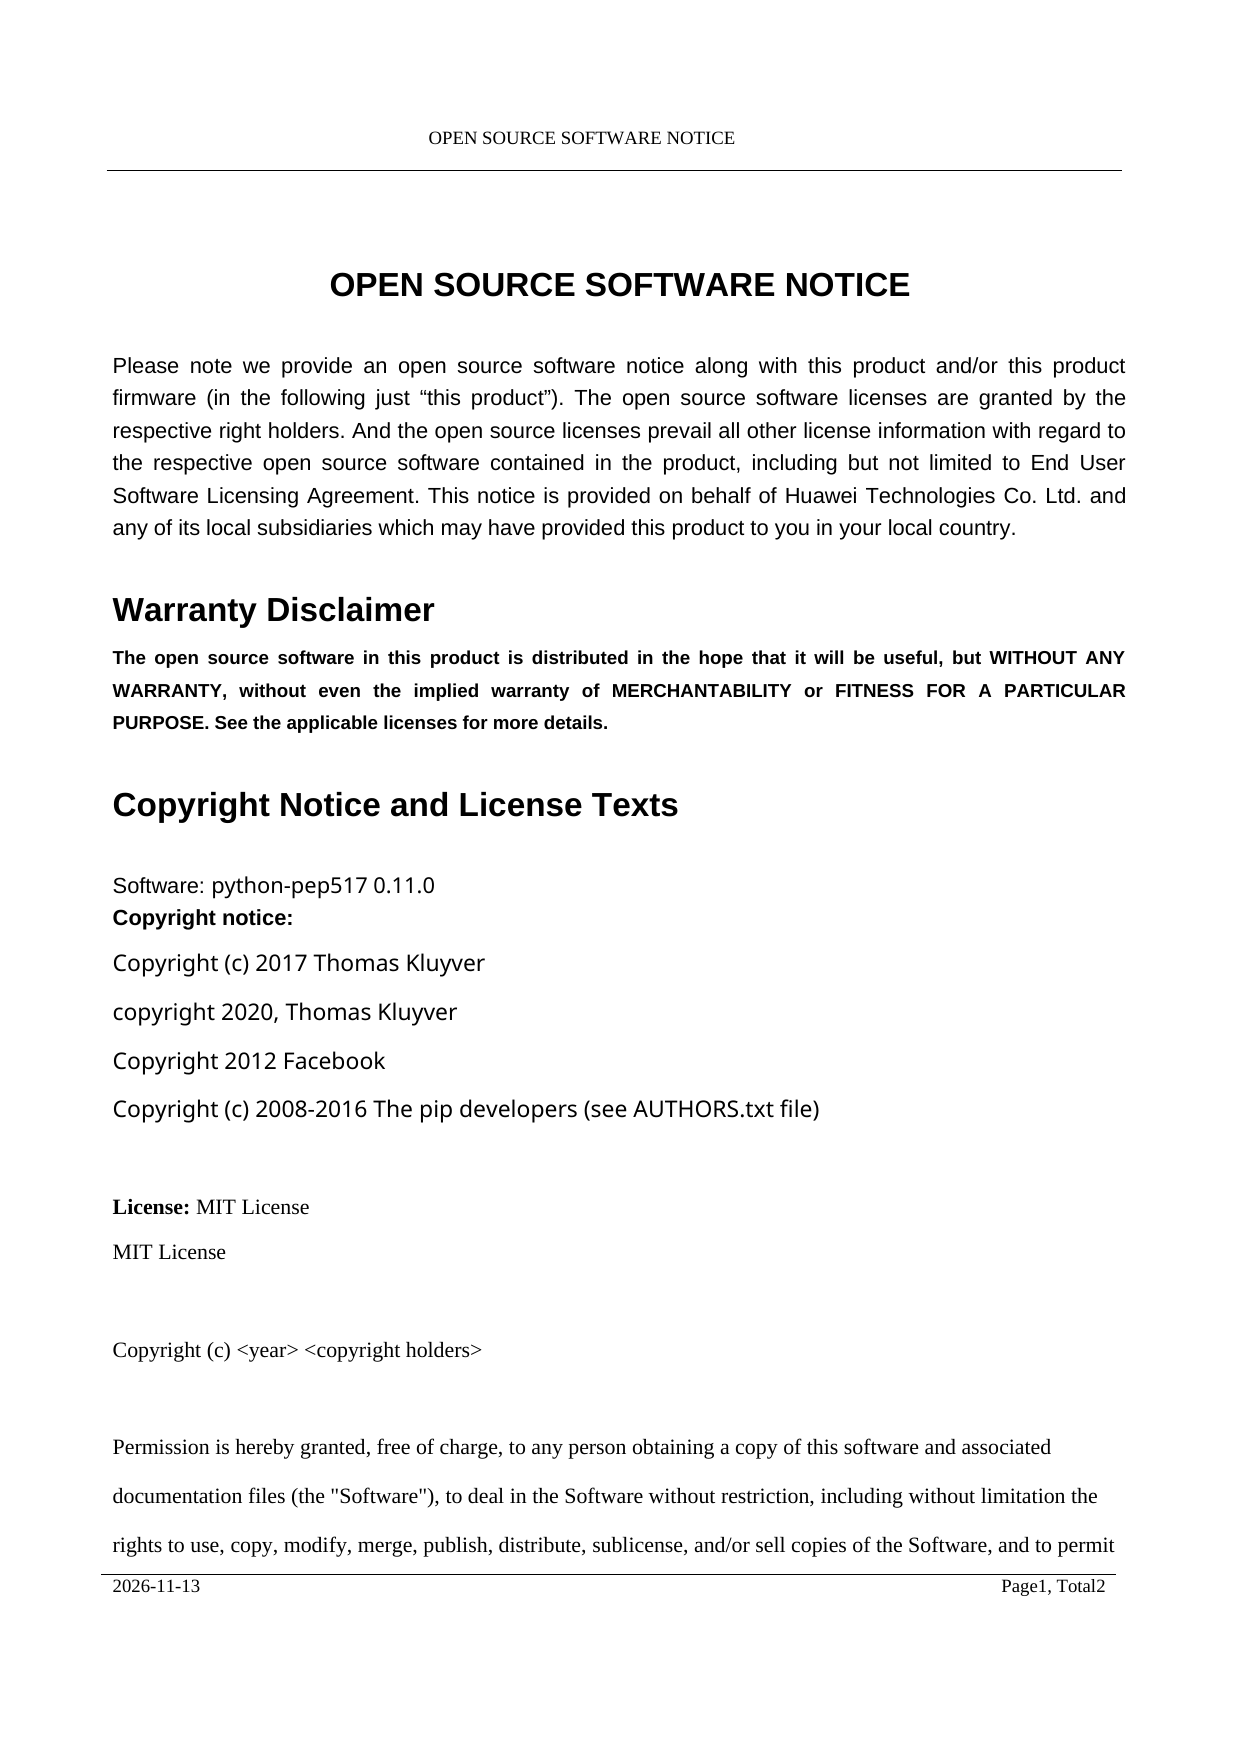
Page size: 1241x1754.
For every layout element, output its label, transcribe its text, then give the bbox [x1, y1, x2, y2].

text OPEN SOURCE SOFTWARE NOTICE [112, 251, 1128, 316]
text Software: python-pep517 0.11.0 [112, 869, 1128, 901]
text Please note we provide an open source software notice along with this product and/or this product firmware (in the following just “this product”). The open source software licenses are granted by the respective right holders. And the open source licenses prevail all other license information with regard to the respective open source software contained in the product, including but not limited to End User Software Licensing Agreement. This notice is provided on behalf of Huawei Technologies Co. Ltd. and any of its local subsidiaries which may have provided this product to you in your local country. [112, 349, 1128, 544]
text License: MIT License [112, 1190, 1128, 1223]
text The open source software in this product is distributed in the hope that it will be useful, but WITHOUT ANY WARRANTY, without even the implied warranty of MERCHANTABILITY or FITNESS FOR A PARTICULAR PURPOSE. See the applicable licenses for more details. [112, 641, 1128, 739]
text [112, 1235, 1128, 1560]
text Copyright (c) 2017 Thomas Kluyver copyright 2020, Thomas Kluyver Copyright 2012 Facebook Copyright (c) 2008-2016 The pip developers (see AUTHORS.txt file) [112, 947, 1128, 1174]
text Warranty Disclaimer [112, 576, 1128, 641]
text Copyright Notice and License Texts [112, 771, 1128, 836]
text Copyright notice: [112, 901, 1128, 934]
